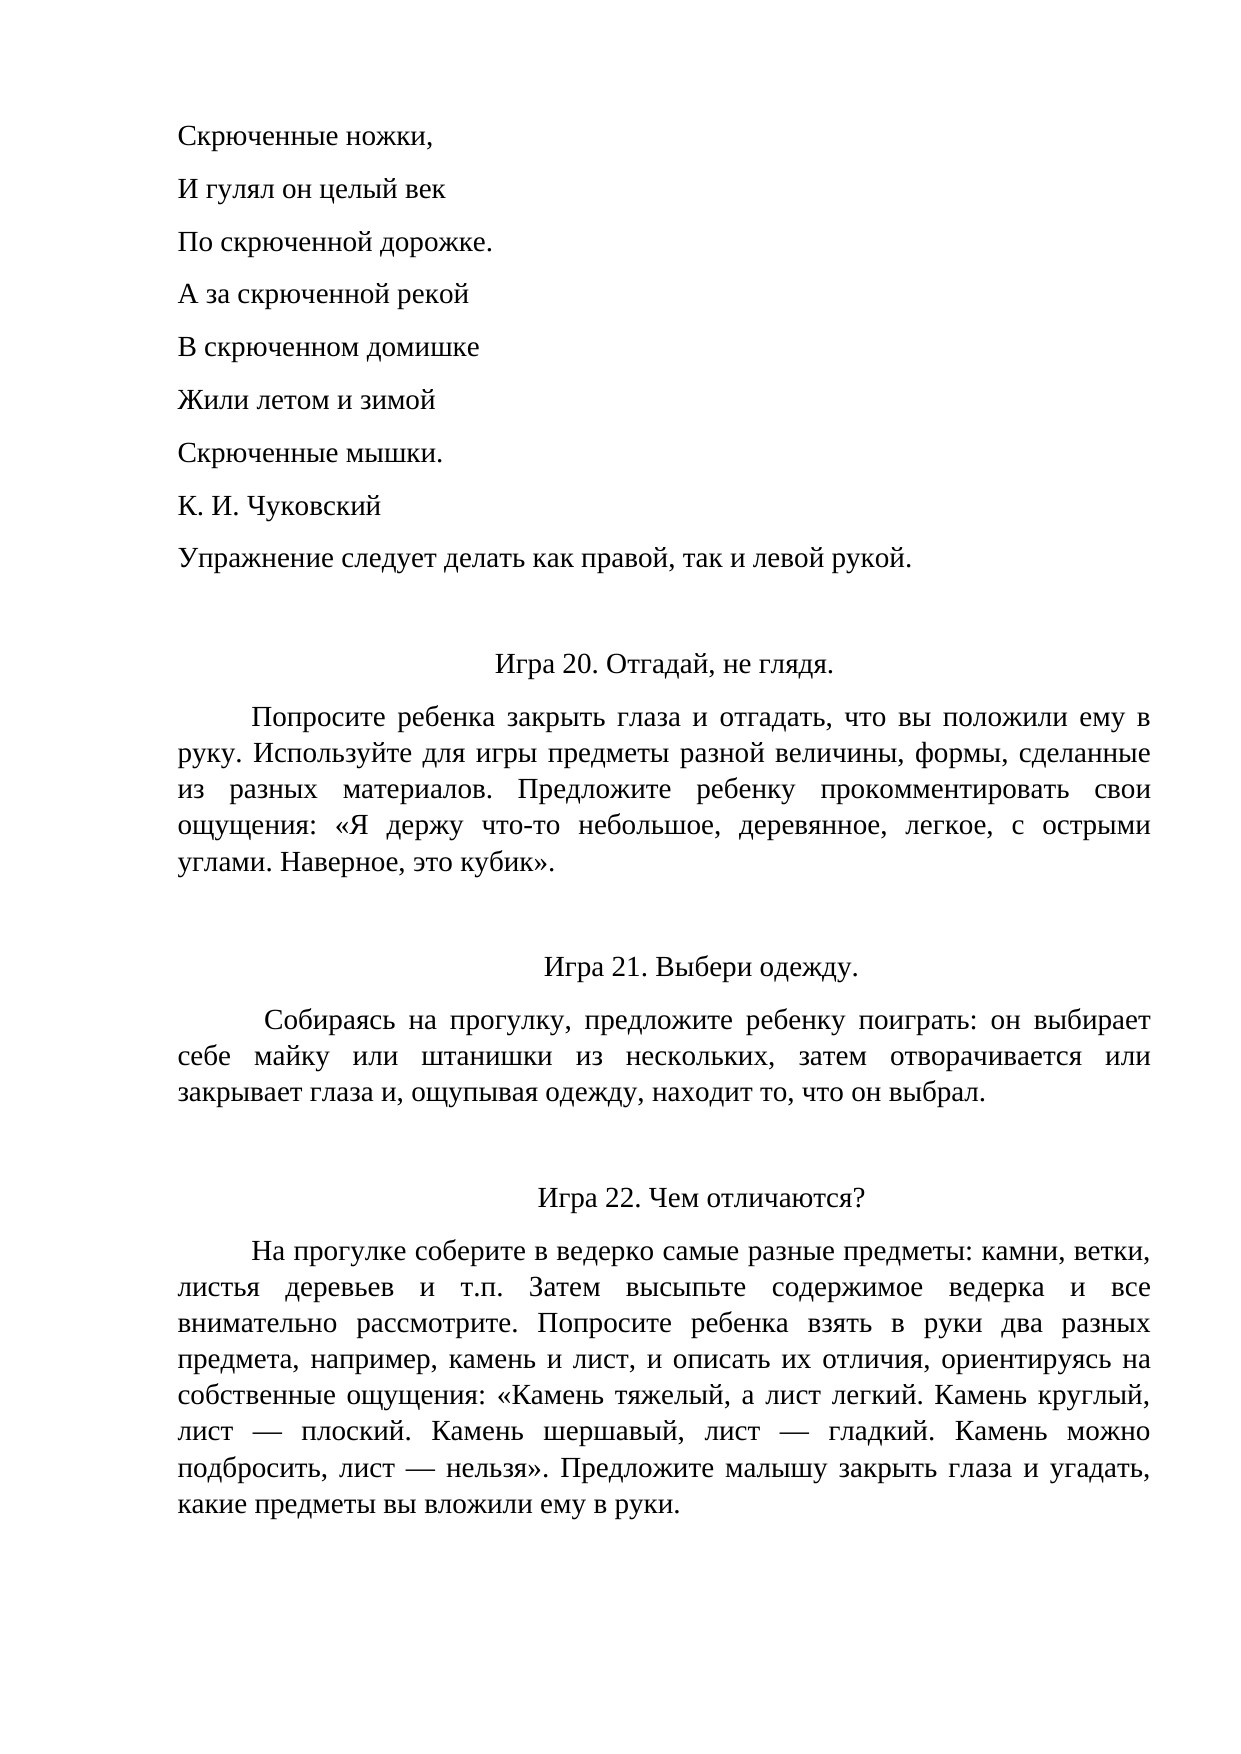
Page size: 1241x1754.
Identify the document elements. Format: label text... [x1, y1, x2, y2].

text Скрюченные мышки. [177, 435, 1152, 468]
text Упражнение следует делать как правой, так и левой рукой. [177, 541, 1152, 574]
text Игра 20. Отгадай, не глядя. [177, 646, 1152, 680]
text Жили летом и зимой [177, 382, 1152, 416]
text Собираясь на прогулку, предложите ребенку поиграть: он выбирает себе майку или штанишки из нескольких, затем отворачивается или закрывает глаза и, ощупывая одежду, находит то, что он выбрал. [177, 1002, 1152, 1108]
text На прогулке соберите в ведерко самые разные предметы: камни, ветки, листья деревьев и т.п. Затем высыпьте содержимое ведерка и все внимательно рассмотрите. Попросите ребенка взять в руки два разных предмета, например, камень и лист, и описать их отличия, ориентируясь на собственные ощущения: «Камень тяжелый, а лист легкий. Камень круглый, лист — плоский. Камень шершавый, лист — гладкий. Камень можно подбросить, лист — нельзя». Предложите малышу закрыть глаза и угадать, какие предметы вы вложили ему в руки. [177, 1233, 1152, 1519]
text Игра 22. Чем отличаются? [177, 1180, 1152, 1213]
text Попросите ребенка закрыть глаза и отгадать, что вы положили ему в руку. Используйте для игры предметы разной величины, формы, сделанные из разных материалов. Предложите ребенку прокомментировать свои ощущения: «Я держу что-то небольшое, деревянное, легкое, с острыми углами. Наверное, это кубик». [177, 699, 1152, 877]
text И гулял он целый век [177, 171, 1152, 204]
text В скрюченном домишке [177, 329, 1152, 363]
text Игра 21. Выбери одежду. [177, 949, 1152, 983]
text Скрюченные ножки, [177, 118, 1152, 152]
text По скрюченной дорожке. [177, 224, 1152, 257]
text А за скрюченной рекой [177, 277, 1152, 310]
text К. И. Чуковский [177, 488, 1152, 521]
